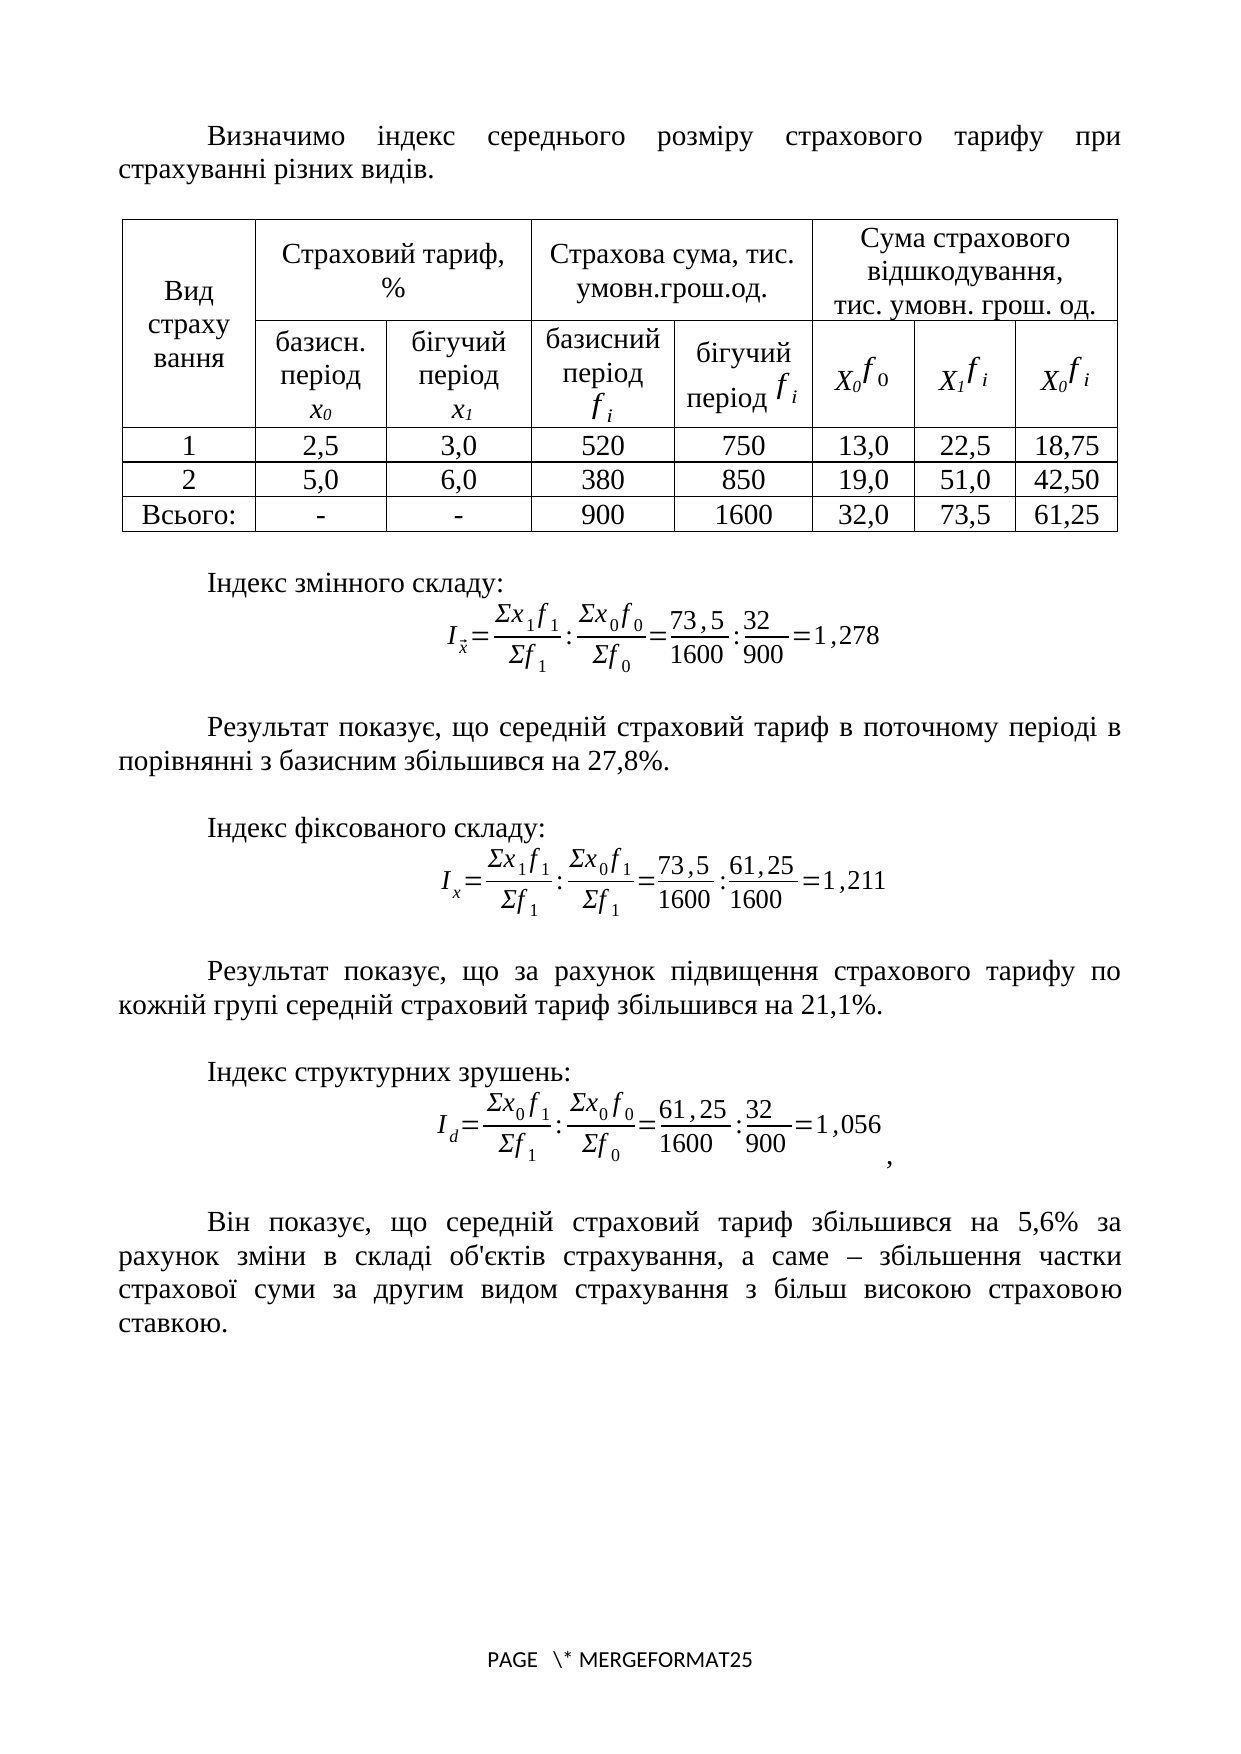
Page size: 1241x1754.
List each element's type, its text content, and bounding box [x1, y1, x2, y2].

table_cell Х0 [813, 321, 914, 427]
table_cell 520 [532, 428, 674, 461]
text Результат показує, що середній страховий тариф в поточному періоді в порівнянні з базисним збільшився на 27,8%. [118, 709, 1122, 776]
table_cell 18,75 [1016, 428, 1117, 461]
text Індекс змінного складу: [118, 565, 1122, 599]
table_header Вид страху вання [123, 220, 255, 427]
text Він показує, що середній страховий тариф збільшився на 5,6% за рахунок зміни в складі об'єктів страхування, а саме – збільшення частки страхової суми за другим видом страхування з більш високою страховою ставкою. [118, 1204, 1122, 1338]
table_cell 5,0 [256, 463, 386, 496]
table_cell бігучий період х1 [387, 321, 531, 427]
table_header Страхова сума, тис. умовн.грош.од. [532, 220, 812, 320]
table_cell бігучий період [675, 321, 812, 427]
table_cell 19,0 [813, 463, 914, 496]
text Результат показує, що за рахунок підвищення страхового тарифу по кожній групі середній страховий тариф збільшився на 21,1%. [118, 953, 1122, 1021]
table_cell 900 [532, 497, 674, 531]
table_cell 32,0 [813, 497, 914, 531]
table_header Сума страхового відшкодування, тис. умовн. грош. од. [813, 220, 1117, 320]
table_cell - [256, 497, 386, 531]
table_cell базисн. період х0 [256, 321, 386, 427]
table_cell 61,25 [1016, 497, 1117, 531]
table_cell 51,0 [915, 463, 1015, 496]
text , [118, 1088, 1122, 1171]
text Індекс фіксованого складу: [118, 810, 1122, 843]
table_cell 42,50 [1016, 463, 1117, 496]
table_cell 22,5 [915, 428, 1015, 461]
table_cell 13,0 [813, 428, 914, 461]
text Визначимо індекс середнього розміру страхового тарифу при страхуванні різних видів. [118, 118, 1122, 185]
table_cell 3,0 [387, 428, 531, 461]
table_cell 750 [675, 428, 812, 461]
table_cell 2 [123, 463, 255, 496]
text Індекс структурних зрушень: [118, 1054, 1122, 1088]
table_cell 2,5 [256, 428, 386, 461]
table_cell - [387, 497, 531, 531]
table_cell 73,5 [915, 497, 1015, 531]
table_cell 850 [675, 463, 812, 496]
table_cell 1600 [675, 497, 812, 531]
table_cell Всього: [123, 497, 255, 531]
table_cell Х0 [1016, 321, 1117, 427]
table_cell 6,0 [387, 463, 531, 496]
table_cell базисний період [532, 321, 674, 427]
table_header Страховий тариф, % [256, 220, 531, 320]
table_cell 380 [532, 463, 674, 496]
table_cell Х1 [915, 321, 1015, 427]
table_cell 1 [123, 428, 255, 461]
